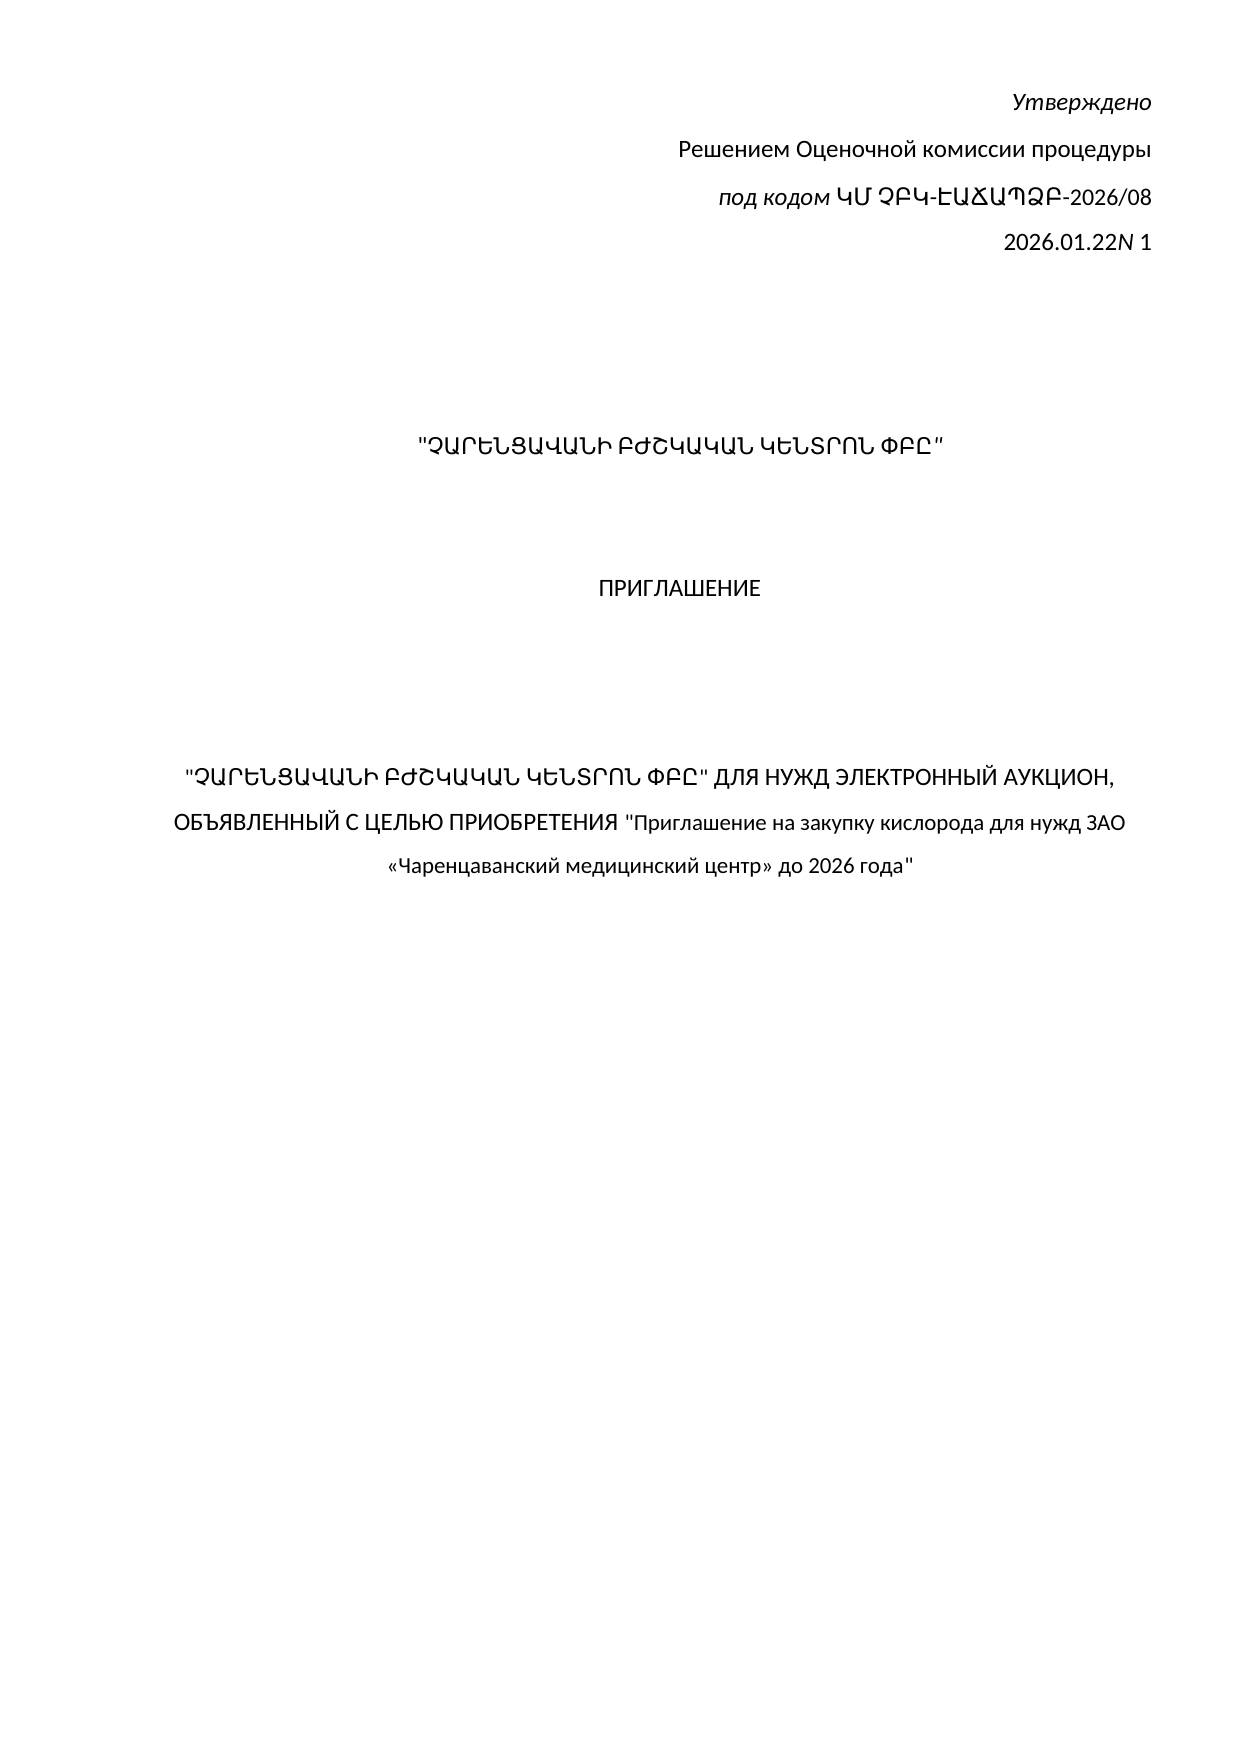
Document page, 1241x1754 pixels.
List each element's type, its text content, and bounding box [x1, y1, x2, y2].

text "ՉԱՐԵՆՑԱՎԱՆԻ ԲԺՇԿԱԿԱՆ ԿԵՆՏՐՈՆ ՓԲԸ" [148, 431, 1152, 461]
text Решением Оценочной комиссии процедуры [148, 134, 1152, 164]
text Утверждено [148, 86, 1152, 117]
text ПРИГЛАШЕНИЕ [148, 572, 1152, 603]
text ОБЪЯВЛЕННЫЙ С ЦЕЛЬЮ ПРИОБРЕТЕНИЯ "Приглашение на закупку кислорода для нужд ЗАО «Чаренцаванский медицинский центр» до 2026 года" [148, 807, 1152, 879]
text "ՉԱՐԵՆՑԱՎԱՆԻ ԲԺՇԿԱԿԱՆ ԿԵՆՏՐՈՆ ՓԲԸ" ДЛЯ НУЖД ЭЛЕКТРОННЫЙ АУКЦИОН, [148, 761, 1152, 791]
text под кодом ԿՄ ՉԲԿ-ԷԱՃԱՊՁԲ-2026/08 2026.01.22 N 1 [148, 181, 1152, 257]
